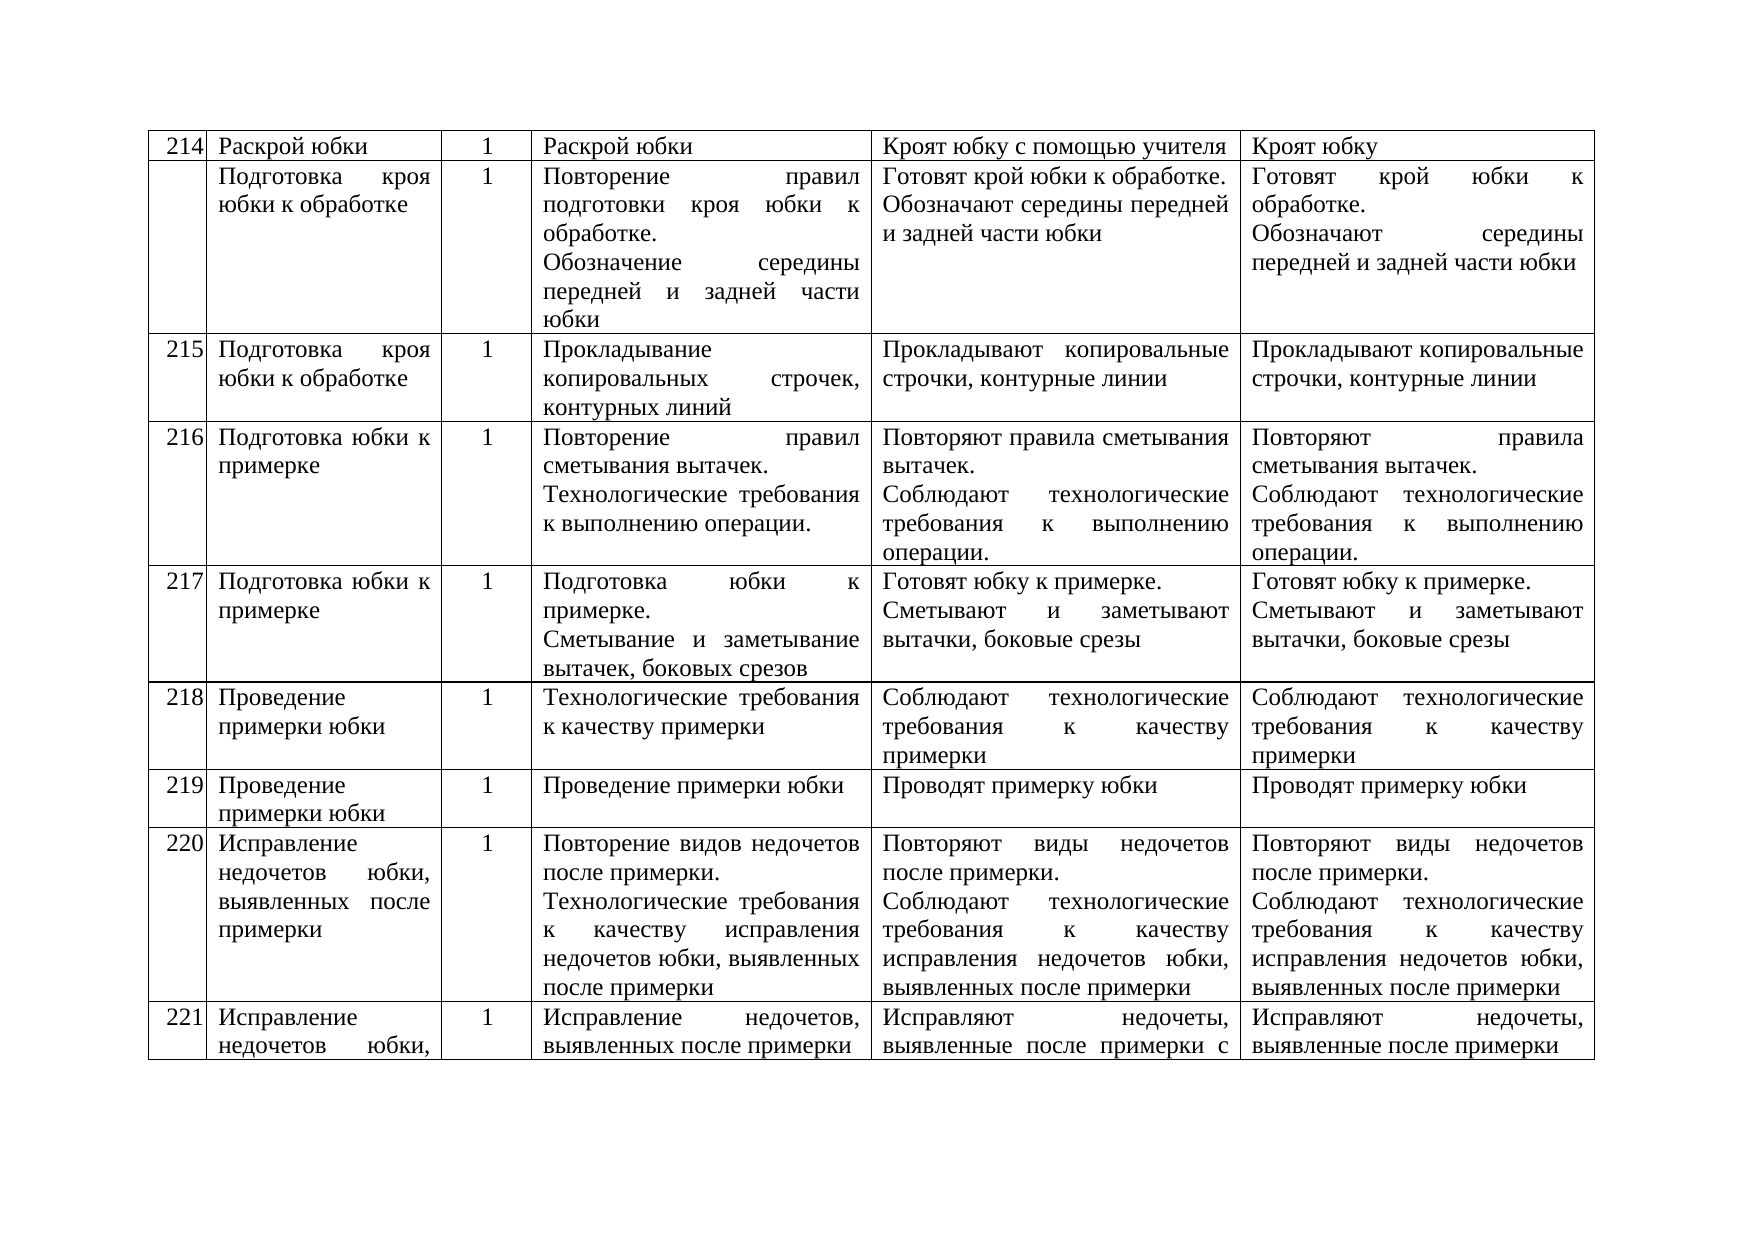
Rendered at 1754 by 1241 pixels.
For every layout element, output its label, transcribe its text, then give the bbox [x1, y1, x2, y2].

table_cell Готовят крой юбки к обработке. Обозначают середины передней и задней части юбки [1241, 161, 1594, 333]
table_cell Проведение примерки юбки [207, 770, 441, 827]
table_cell Проводят примерку юбки [1241, 770, 1594, 827]
table_cell 1 [442, 683, 531, 769]
table_header Раскрой юбки [532, 131, 871, 160]
table_cell Технологические требования к качеству примерки [532, 683, 871, 769]
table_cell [1241, 1002, 1594, 1059]
table_cell 1 [442, 1002, 531, 1059]
table_cell 217 [149, 566, 206, 681]
table_cell Готовят юбку к примерке. Сметывают и заметывают вытачки, боковые срезы [1241, 566, 1594, 681]
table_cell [207, 1002, 441, 1059]
table_header Кроят юбку с помощью учителя [872, 131, 1240, 160]
table_cell Подготовка юбки к примерке. Сметывание и заметывание вытачек, боковых срезов [532, 566, 871, 681]
table_cell Подготовка юбки к примерке [207, 422, 441, 565]
table_header 1 [442, 131, 531, 160]
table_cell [872, 1002, 1240, 1059]
table_cell 220 [149, 828, 206, 1001]
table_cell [532, 1002, 871, 1059]
table_cell Прокладывание копировальных строчек, контурных линий [532, 334, 871, 421]
table_cell 215 [149, 334, 206, 421]
table_cell 1 [442, 334, 531, 421]
table_cell Подготовка юбки к примерке [207, 566, 441, 681]
table_header Кроят юбку [1241, 131, 1594, 160]
table_cell Исправление недочетов юбки, выявленных после примерки [207, 828, 441, 1001]
table_cell Прокладывают копировальные строчки, контурные линии [872, 334, 1240, 421]
table_cell Проводят примерку юбки [872, 770, 1240, 827]
table_cell Повторение видов недочетов после примерки. Технологические требования к качеству исправления недочетов юбки, выявленных после примерки [532, 828, 871, 1001]
table_cell Соблюдают технологические требования к качеству примерки [1241, 683, 1594, 769]
table_cell Повторяют виды недочетов после примерки. Соблюдают технологические требования к качеству исправления недочетов юбки, выявленных после примерки [872, 828, 1240, 1001]
table_cell 1 [442, 422, 531, 565]
table_cell 1 [442, 566, 531, 681]
table_cell Готовят крой юбки к обработке. Обозначают середины передней и задней части юбки [872, 161, 1240, 333]
table_cell Подготовка кроя юбки к обработке [207, 334, 441, 421]
table_cell 216 [149, 422, 206, 565]
table_cell 1 [442, 828, 531, 1001]
table_cell 221 [149, 1002, 206, 1059]
table_cell 219 [149, 770, 206, 827]
table_cell 218 [149, 683, 206, 769]
table_cell Повторяют виды недочетов после примерки. Соблюдают технологические требования к качеству исправления недочетов юбки, выявленных после примерки [1241, 828, 1594, 1001]
table_cell [149, 161, 206, 333]
table_header 214 [149, 131, 206, 160]
table_cell Повторяют правила сметывания вытачек. Соблюдают технологические требования к выполнению операции. [872, 422, 1240, 565]
table_cell Готовят юбку к примерке. Сметывают и заметывают вытачки, боковые срезы [872, 566, 1240, 681]
table_header Раскрой юбки [207, 131, 441, 160]
table_cell Прокладывают копировальные строчки, контурные линии [1241, 334, 1594, 421]
table_cell Повторение правил сметывания вытачек. Технологические требования к выполнению операции. [532, 422, 871, 565]
table_cell Проведение примерки юбки [532, 770, 871, 827]
table_cell Повторение правил подготовки кроя юбки к обработке. Обозначение середины передней и задней части юбки [532, 161, 871, 333]
table_cell 1 [442, 161, 531, 333]
table_cell Подготовка кроя юбки к обработке [207, 161, 441, 333]
table_cell 1 [442, 770, 531, 827]
table_cell Проведение примерки юбки [207, 683, 441, 769]
table_cell Соблюдают технологические требования к качеству примерки [872, 683, 1240, 769]
table_cell Повторяют правила сметывания вытачек. Соблюдают технологические требования к выполнению операции. [1241, 422, 1594, 565]
